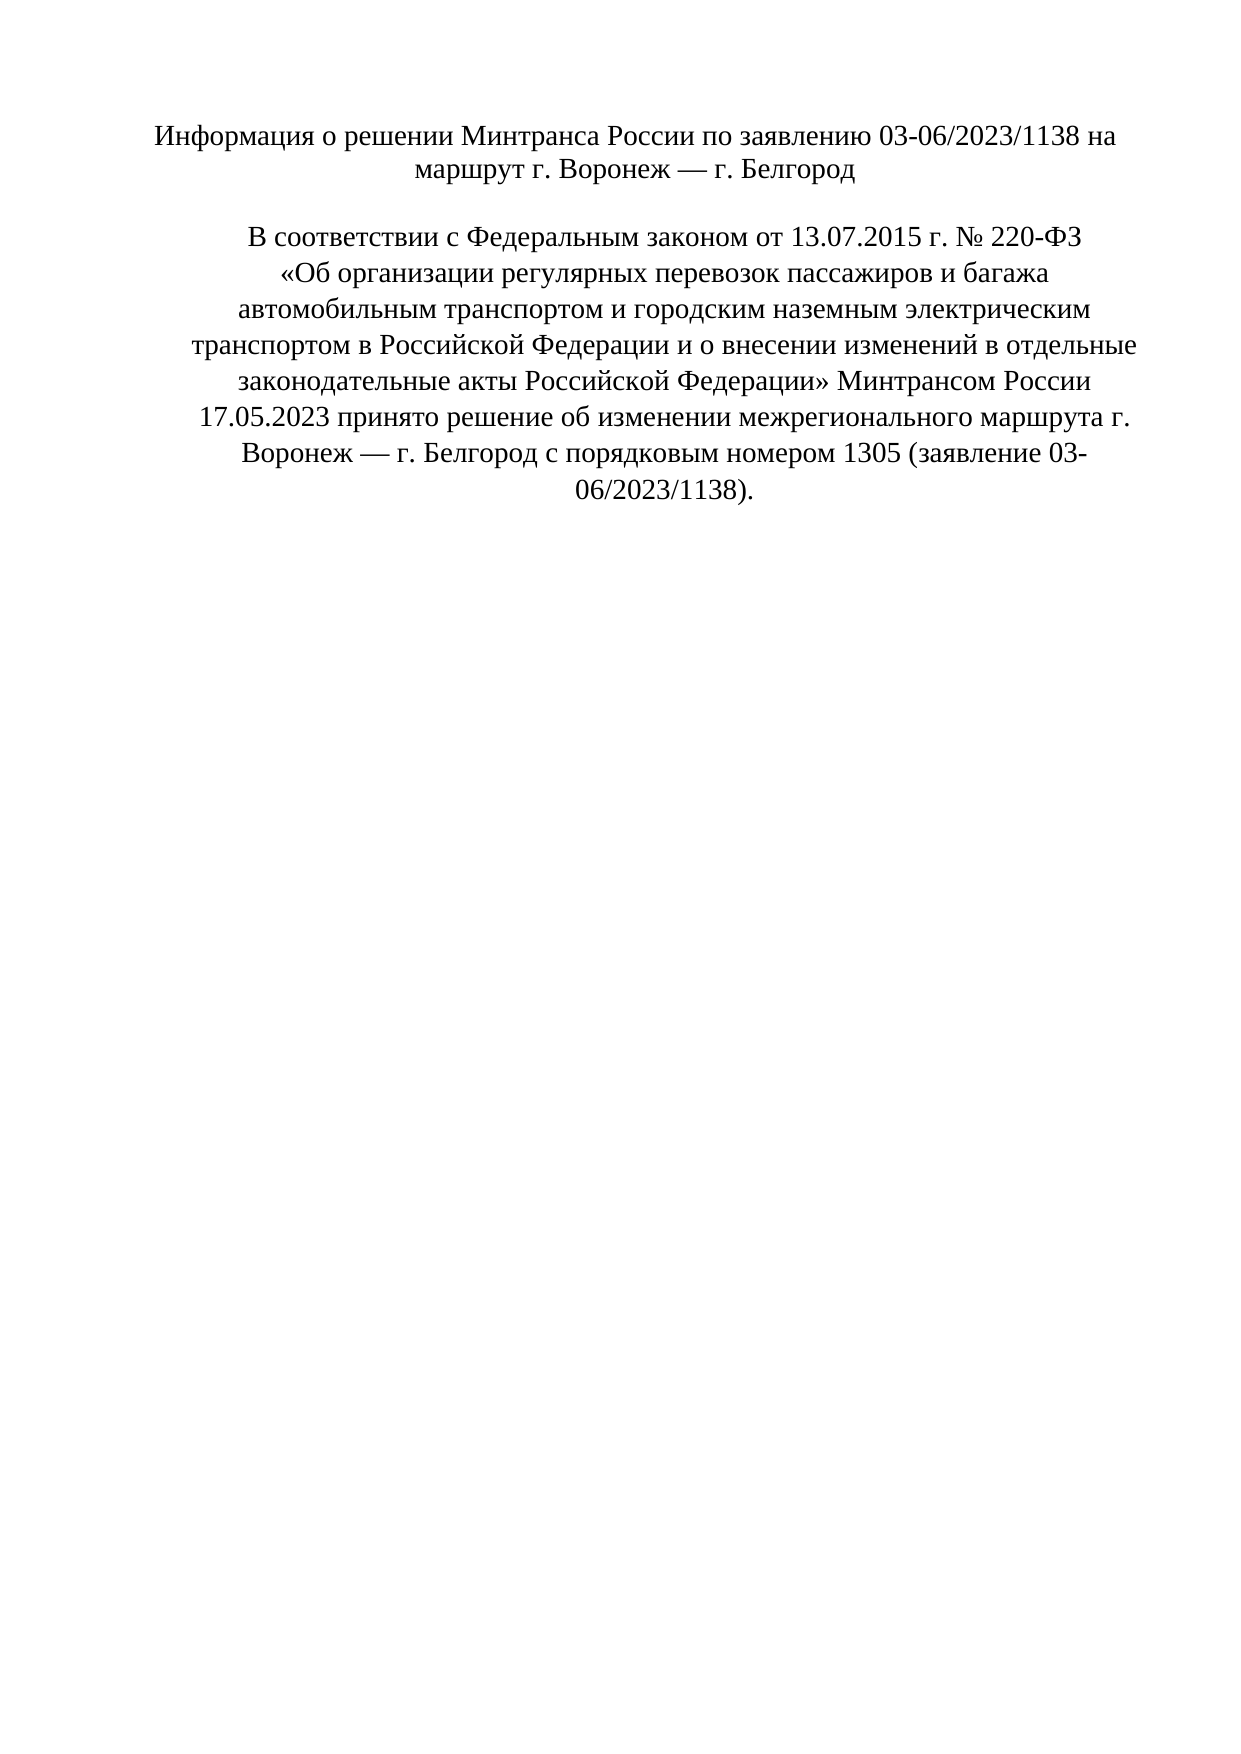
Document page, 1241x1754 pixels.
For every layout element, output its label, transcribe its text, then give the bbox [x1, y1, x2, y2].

text Информация о решении Минтранса России по заявлению 03-06/2023/1138 на маршрут г. Воронеж — г. Белгород [118, 118, 1152, 185]
text В соответствии с Федеральным законом от 13.07.2015 г. № 220-ФЗ «Об организации регулярных перевозок пассажиров и багажа автомобильным транспортом и городским наземным электрическим транспортом в Российской Федерации и о внесении изменений в отдельные законодательные акты Российской Федерации» Минтрансом России 17.05.2023 принято решение об изменении межрегионального маршрута г. Воронеж — г. Белгород с порядковым номером 1305 (заявление 03-06/2023/1138). [177, 219, 1152, 505]
